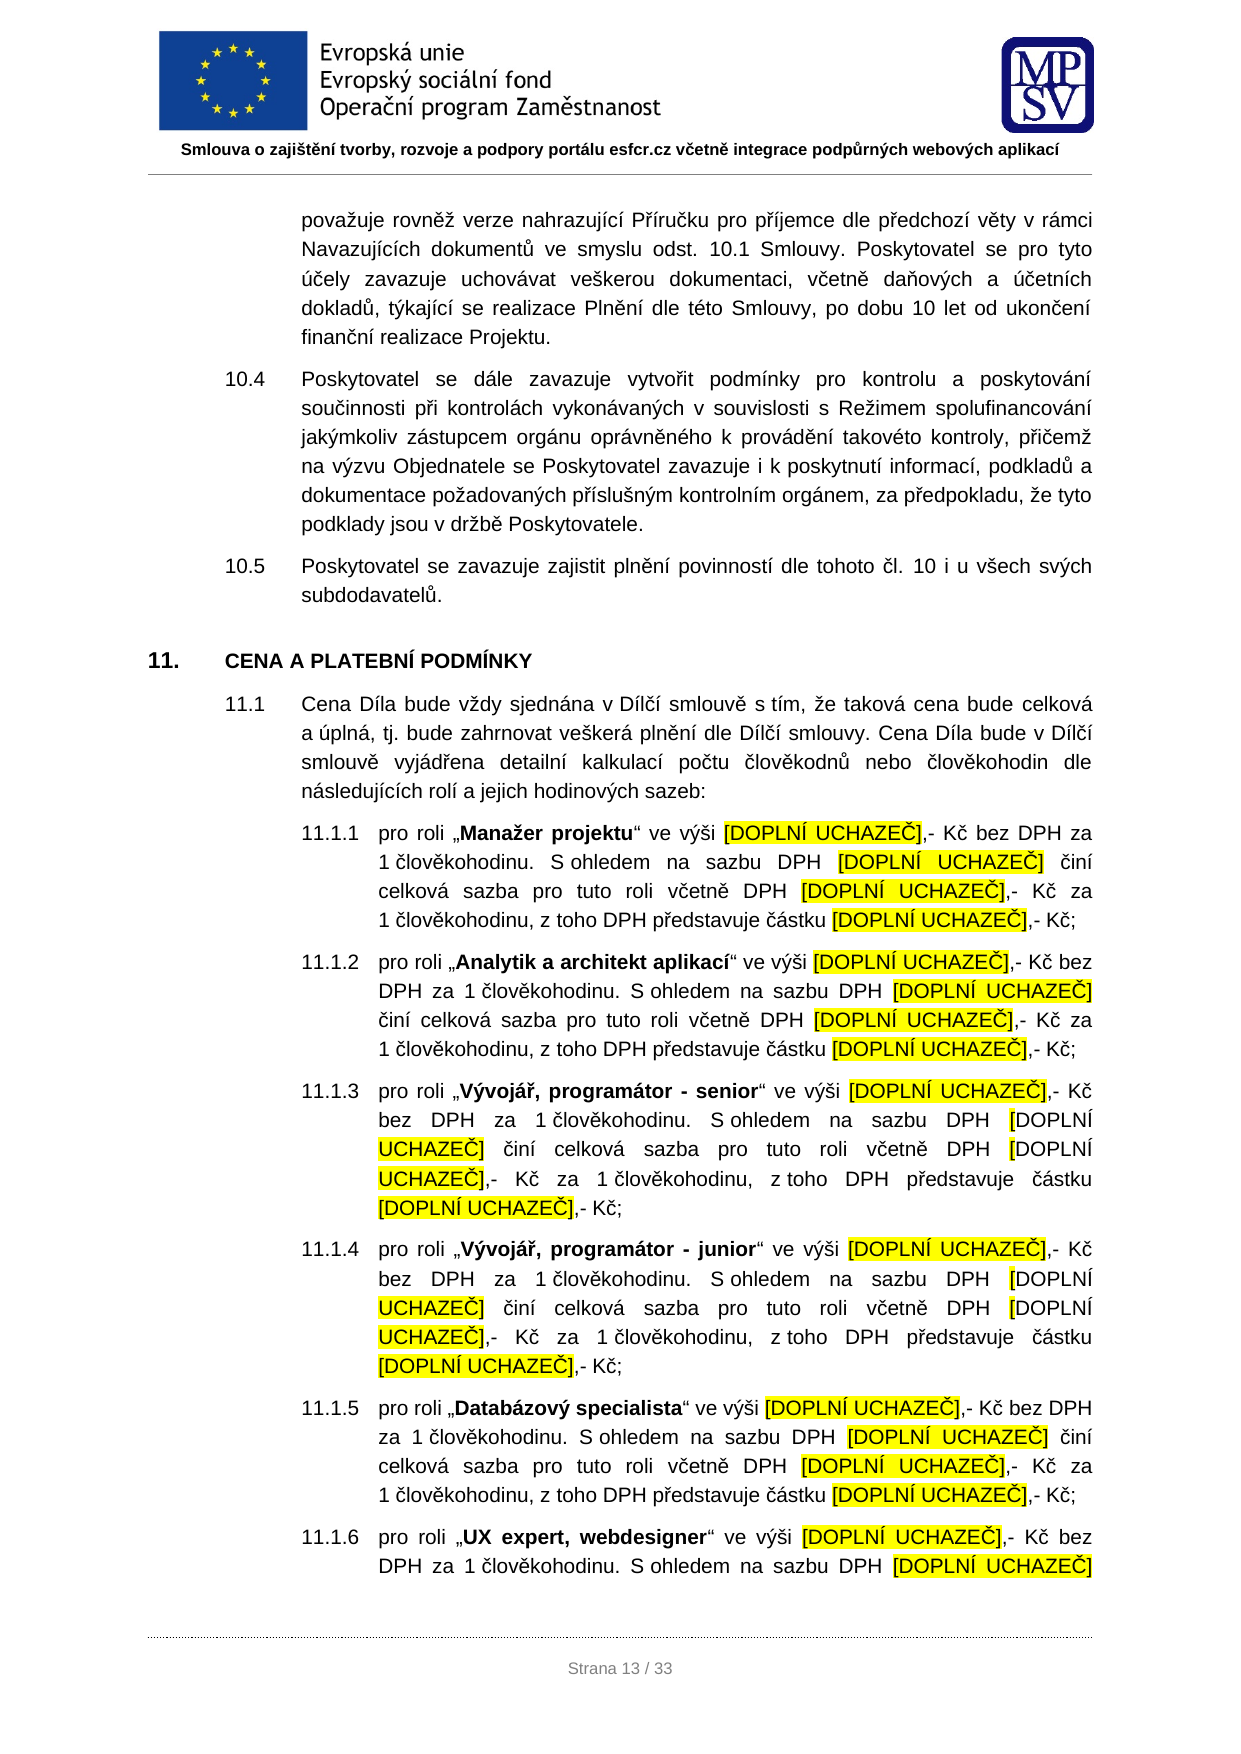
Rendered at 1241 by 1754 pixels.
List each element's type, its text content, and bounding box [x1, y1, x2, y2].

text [224, 203, 1092, 349]
list pro roli „Manažer projektu“ ve výši ,- Kč bez DPH za 1 člověkohodinu. S ohledem na sazbu DPH činí celková sazba pro tuto roli včetně DPH ,- Kč za 1 člověkohodinu, z toho DPH představuje částku ,- Kč; [301, 815, 1092, 932]
list pro roli „Vývojář, programátor - junior“ ve výši ,- Kč bez DPH za 1 člověkohodinu. S ohledem na sazbu DPH činí celková sazba pro tuto roli včetně DPH ,- Kč za 1 člověkohodinu, z toho DPH představuje částku ,- Kč; [301, 1232, 1092, 1378]
list pro roli „Analytik a architekt aplikací“ ve výši ,- Kč bez DPH za 1 člověkohodinu. S ohledem na sazbu DPH činí celková sazba pro tuto roli včetně DPH ,- Kč za 1 člověkohodinu, z toho DPH představuje částku ,- Kč; [301, 944, 1092, 1061]
text Poskytovatel se dále zavazuje vytvořit podmínky pro kontrolu a poskytování součinnosti při kontrolách vykonávaných v souvislosti s Režimem spolufinancování jakýmkoliv zástupcem orgánu oprávněného k provádění takovéto kontroly, přičemž na výzvu Objednatele se Poskytovatel zavazuje i k poskytnutí informací, podkladů a dokumentace požadovaných příslušným kontrolním orgánem, za předpokladu, že tyto podklady jsou v držbě Poskytovatele. [224, 361, 1092, 536]
picture [1001, 37, 1094, 133]
text Cena Díla bude vždy sjednána v Dílčí smlouvě s tím, že taková cena bude celková a úplná, tj. bude zahrnovat veškerá plnění dle Dílčí smlouvy. Cena Díla bude v Dílčí smlouvě vyjádřena detailní kalkulací počtu člověkodnů nebo člověkohodin dle následujících rolí a jejich hodinových sazeb: [224, 686, 1092, 803]
picture [156, 28, 661, 133]
list pro roli „Databázový specialista“ ve výši ,- Kč bez DPH za 1 člověkohodinu. S ohledem na sazbu DPH činí celková sazba pro tuto roli včetně DPH ,- Kč za 1 člověkohodinu, z toho DPH představuje částku ,- Kč; [301, 1390, 1092, 1507]
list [301, 1519, 1092, 1578]
list pro roli „Vývojář, programátor - senior“ ve výši ,- Kč bez DPH za 1 člověkohodinu. S ohledem na sazbu DPH činí celková sazba pro tuto roli včetně DPH ,- Kč za 1 člověkohodinu, z toho DPH představuje částku ,- Kč; [301, 1074, 1092, 1219]
text Poskytovatel se zavazuje zajistit plnění povinností dle tohoto čl. 10 i u všech svých subdodavatelů. [224, 549, 1092, 607]
text CENA A PLATEBNÍ PODMÍNKY [148, 644, 1092, 674]
